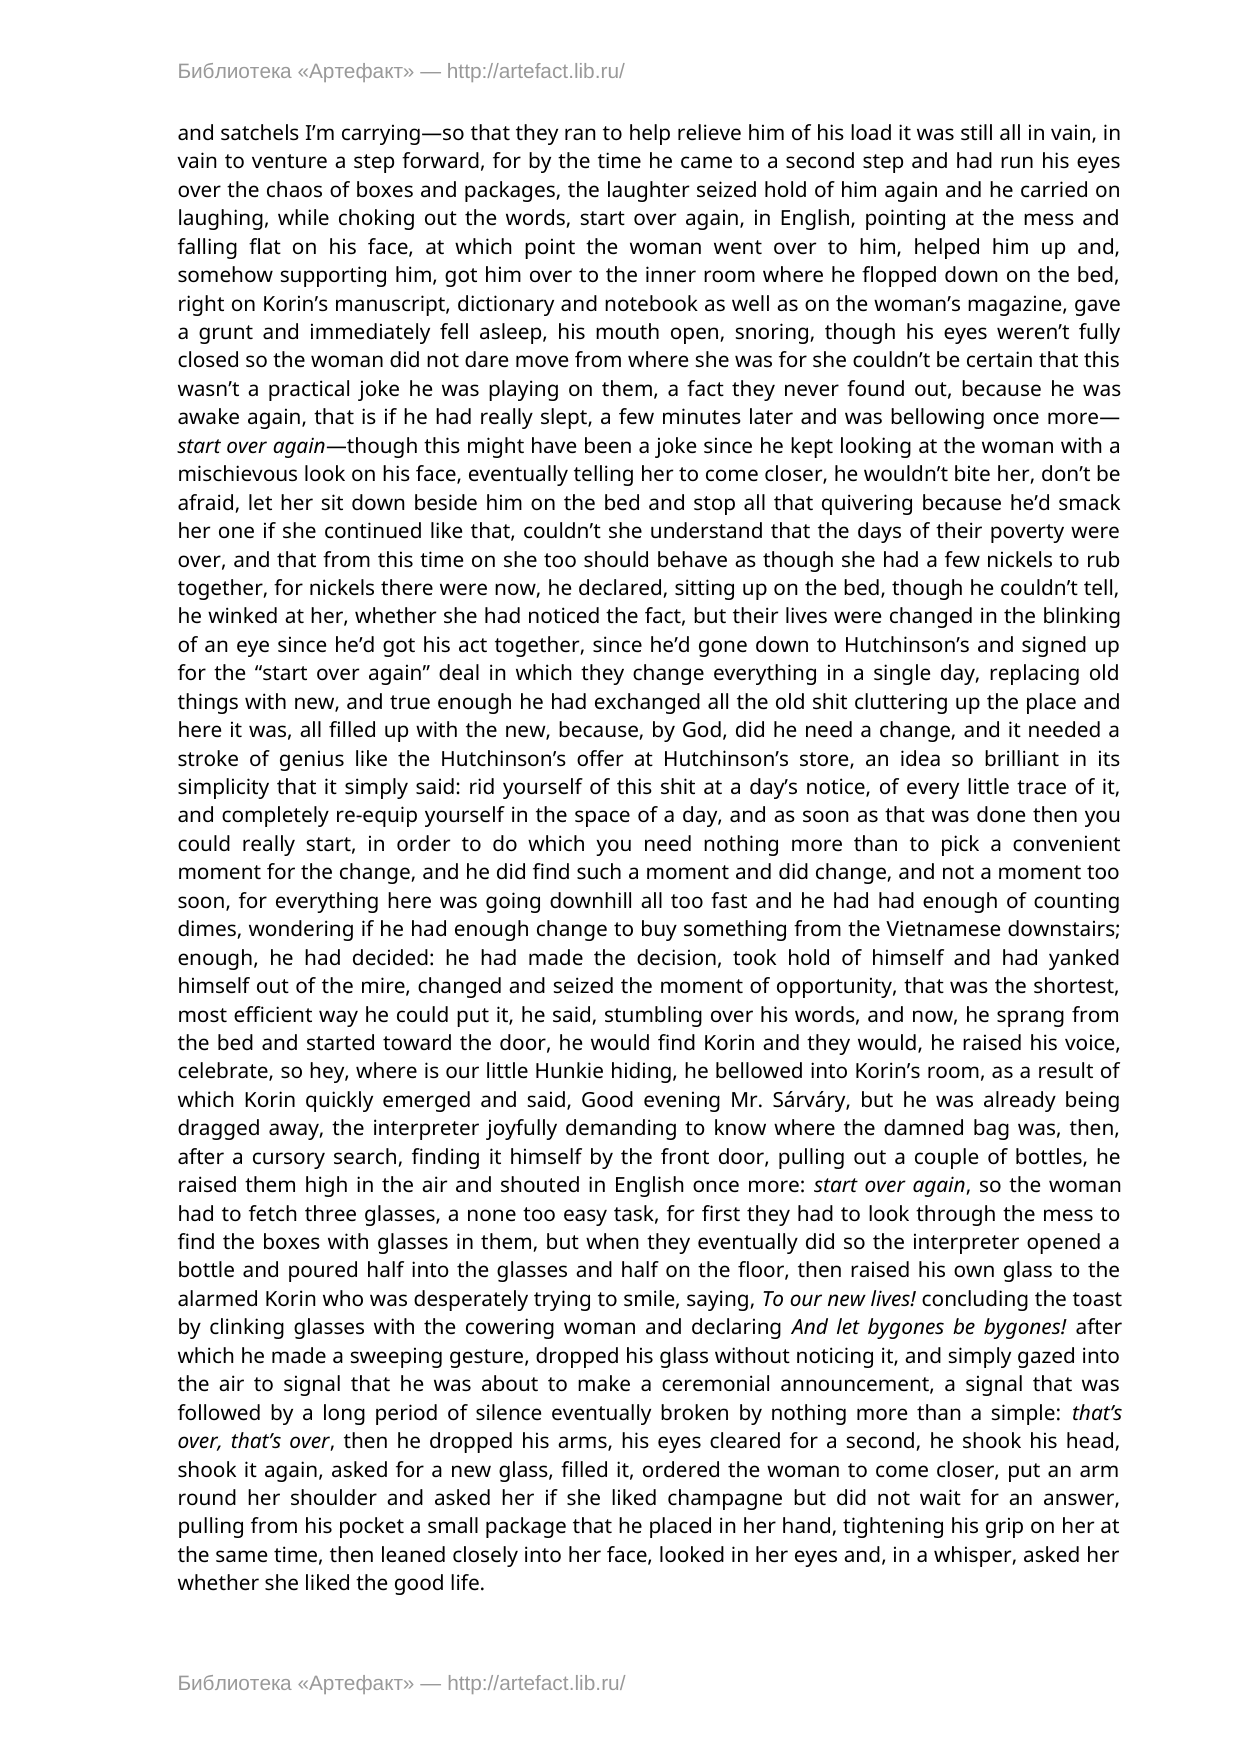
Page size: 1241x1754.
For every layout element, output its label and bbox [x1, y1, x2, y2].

text [177, 118, 1122, 1597]
